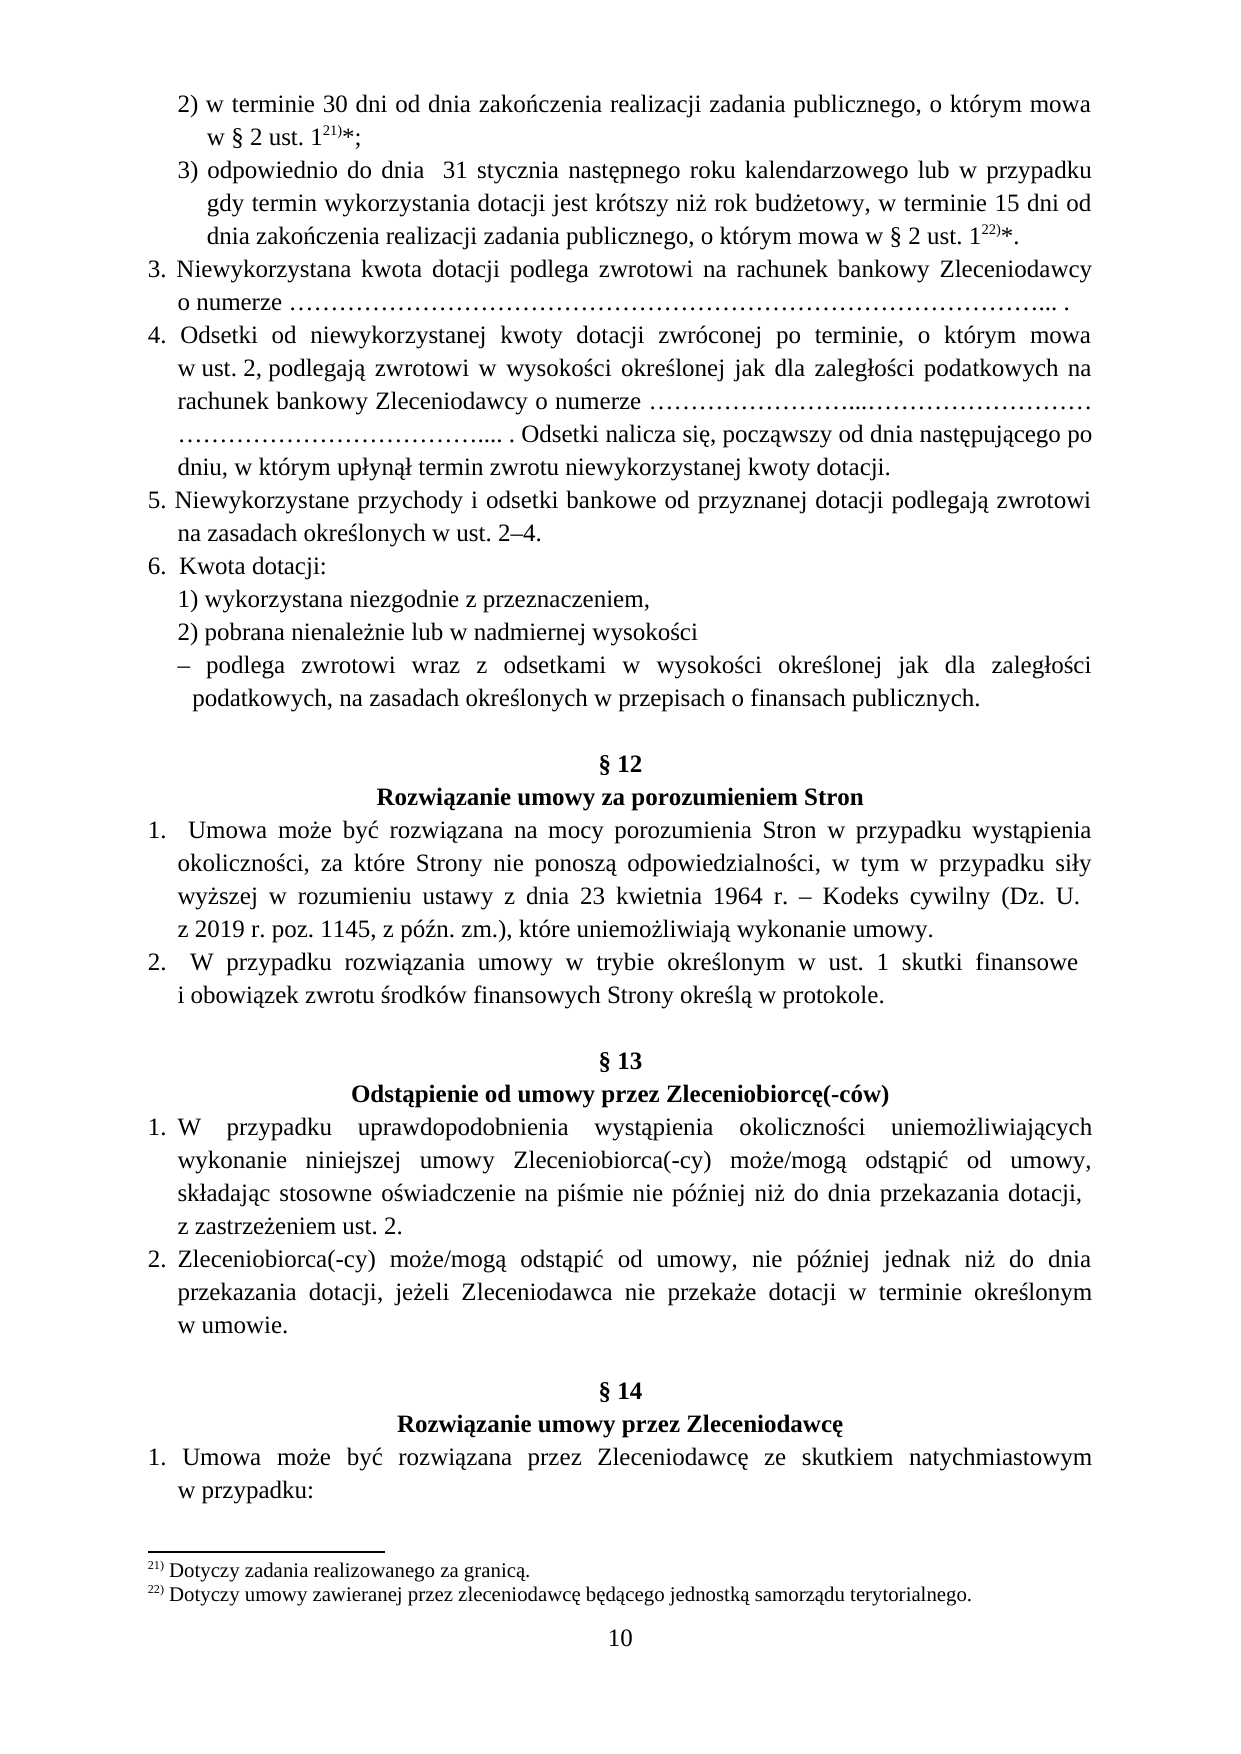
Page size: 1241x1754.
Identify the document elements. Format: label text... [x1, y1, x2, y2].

list W przypadku uprawdopodobnienia wystąpienia okoliczności uniemożliwiających wykonanie niniejszej umowy Zleceniobiorca(-cy) może/mogą odstąpić od umowy, składając stosowne oświadczenie na piśmie nie później niż do dnia przekazania dotacji, z zastrzeżeniem ust. 2. [148, 1112, 1093, 1240]
text 1. Umowa może być rozwiązana przez Zleceniodawcę ze skutkiem natychmiastowym w przypadku: [148, 1442, 1093, 1504]
text 6. Kwota dotacji: [148, 551, 1093, 580]
text 1) wykorzystana niezgodnie z przeznaczeniem, [177, 584, 1093, 613]
text § 14 [148, 1376, 1093, 1405]
subtitle Rozwiązanie umowy za porozumieniem Stron [148, 782, 1093, 811]
list Zleceniobiorca(-cy) może/mogą odstąpić od umowy, nie później jednak niż do dnia przekazania dotacji, jeżeli Zleceniodawca nie przekaże dotacji w terminie określonym w umowie. [148, 1244, 1093, 1339]
text 3. Niewykorzystana kwota dotacji podlega zwrotowi na rachunek bankowy Zleceniodawcy o numerze ………………………………………………………………………………... . [148, 254, 1093, 316]
list Umowa może być rozwiązana na mocy porozumienia Stron w przypadku wystąpienia okoliczności, za które Strony nie ponoszą odpowiedzialności, w tym w przypadku siły wyższej w rozumieniu ustawy z dnia 23 kwietnia 1964 r. – Kodeks cywilny (Dz. U. z 2019 r. poz. 1145, z późn. zm.), które uniemożliwiają wykonanie umowy. [148, 815, 1093, 943]
list W przypadku rozwiązania umowy w trybie określonym w ust. 1 skutki finansowe i obowiązek zwrotu środków finansowych Strony określą w protokole. [148, 947, 1093, 1009]
text – podlega zwrotowi wraz z odsetkami w wysokości określonej jak dla zaległości podatkowych, na zasadach określonych w przepisach o finansach publicznych. [177, 650, 1093, 712]
text 3) odpowiednio do dnia 31 stycznia następnego roku kalendarzowego lub w przypadku gdy termin wykorzystania dotacji jest krótszy niż rok budżetowy, w terminie 15 dni od dnia zakończenia realizacji zadania publicznego, o którym mowa w § 2 ust. 1)*. [177, 155, 1093, 249]
text § 12 [148, 749, 1093, 778]
text 2) pobrana nienależnie lub w nadmiernej wysokości [177, 617, 1093, 646]
text 4. Odsetki od niewykorzystanej kwoty dotacji zwróconej po terminie, o którym mowa w ust. 2, podlegają zwrotowi w wysokości określonej jak dla zaległości podatkowych na rachunek bankowy Zleceniodawcy o numerze ……………………...……………………… ……………………………….... . Odsetki nalicza się, począwszy od dnia następującego po dniu, w którym upłynął termin zwrotu niewykorzystanej kwoty dotacji. [148, 320, 1093, 481]
text § 13 [148, 1046, 1093, 1075]
text Odstąpienie od umowy przez Zleceniobiorcę(-ców) [148, 1079, 1093, 1108]
text 5. Niewykorzystane przychody i odsetki bankowe od przyznanej dotacji podlegają zwrotowi na zasadach określonych w ust. 2–4. [148, 485, 1093, 547]
text Rozwiązanie umowy przez Zleceniodawcę [148, 1409, 1093, 1438]
text 2) w terminie 30 dni od dnia zakończenia realizacji zadania publicznego, o którym mowa w § 2 ust. 1)*; [177, 89, 1093, 150]
